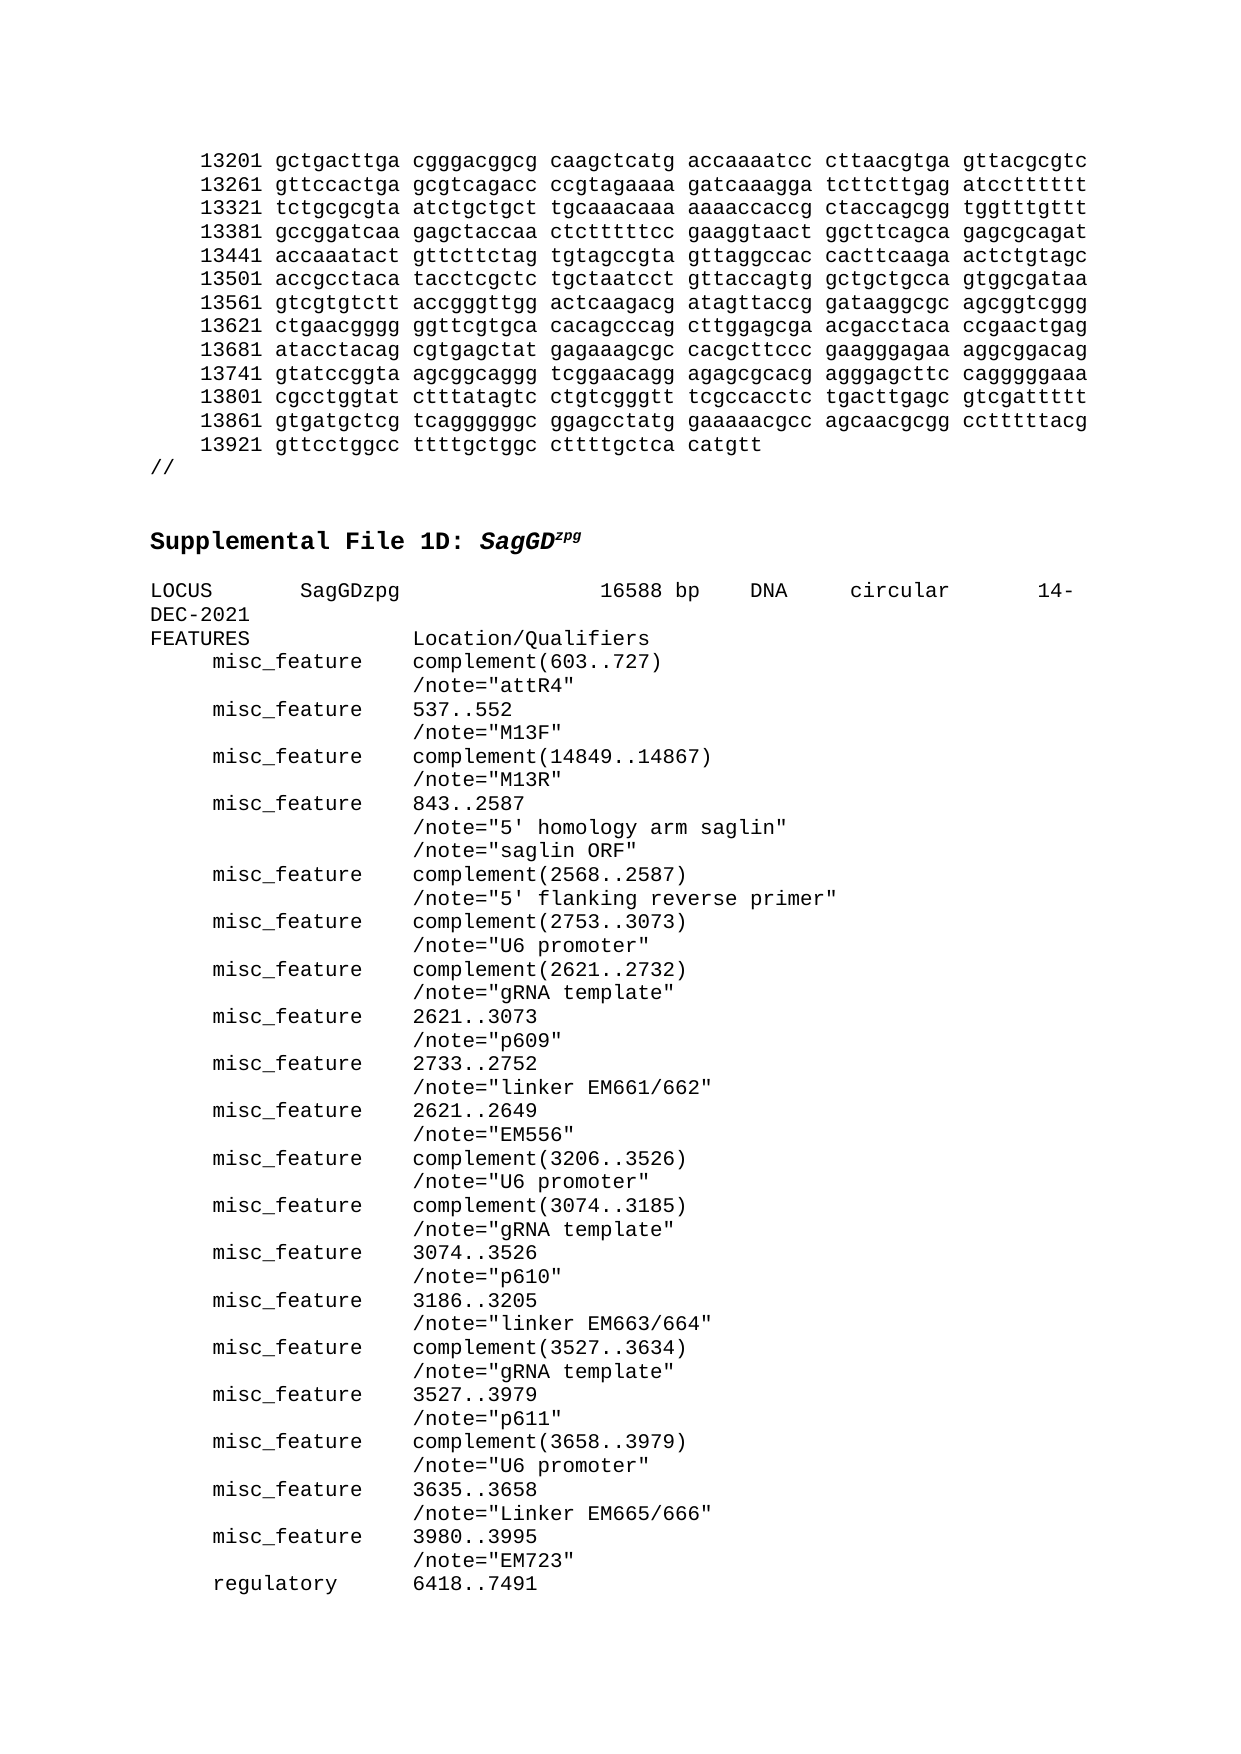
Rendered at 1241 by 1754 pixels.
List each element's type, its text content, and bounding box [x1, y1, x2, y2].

text misc_feature 3527..3979 [150, 1384, 1090, 1408]
text Supplemental File 1D: SagGDzpg [150, 528, 1090, 557]
text misc_feature complement(2753..3073) [150, 911, 1090, 935]
text /note="U6 promoter" [150, 1171, 1090, 1195]
text /note="p611" [150, 1408, 1090, 1432]
text /note="gRNA template" [150, 982, 1090, 1006]
text /note="gRNA template" [150, 1219, 1090, 1242]
text misc_feature complement(14849..14867) [150, 746, 1090, 769]
text misc_feature complement(3206..3526) [150, 1148, 1090, 1171]
text 13681 atacctacag cgtgagctat gagaaagcgc cacgcttccc gaagggagaa aggcggacag [150, 339, 1090, 363]
text /note="EM556" [150, 1124, 1090, 1148]
text /note="5' flanking reverse primer" [150, 888, 1090, 911]
text /note="EM723" [150, 1550, 1090, 1573]
text /note="linker EM661/662" [150, 1077, 1090, 1101]
text misc_feature 537..552 [150, 698, 1090, 722]
text /note="M13R" [150, 769, 1090, 793]
text 13621 ctgaacgggg ggttcgtgca cacagcccag cttggagcga acgacctaca ccgaactgag [150, 316, 1090, 339]
text misc_feature complement(2621..2732) [150, 959, 1090, 982]
text 13201 gctgacttga cgggacggcg caagctcatg accaaaatcc cttaacgtga gttacgcgtc [150, 150, 1090, 174]
text 13501 accgcctaca tacctcgctc tgctaatcct gttaccagtg gctgctgcca gtggcgataa [150, 268, 1090, 292]
text misc_feature 3980..3995 [150, 1526, 1090, 1550]
text regulatory 6418..7491 [150, 1573, 1090, 1597]
text 13861 gtgatgctcg tcaggggggc ggagcctatg gaaaaacgcc agcaacgcgg cctttttacg [150, 410, 1090, 434]
text /note="gRNA template" [150, 1361, 1090, 1384]
text 13801 cgcctggtat ctttatagtc ctgtcgggtt tcgccacctc tgacttgagc gtcgattttt [150, 386, 1090, 410]
text 13381 gccggatcaa gagctaccaa ctctttttcc gaaggtaact ggcttcagca gagcgcagat [150, 221, 1090, 244]
text misc_feature complement(3658..3979) [150, 1432, 1090, 1455]
text misc_feature 2733..2752 [150, 1053, 1090, 1077]
text LOCUS SagGDzpg 16588 bp DNA circular 14-DEC-2021 [150, 580, 1090, 628]
text misc_feature complement(3074..3185) [150, 1195, 1090, 1219]
text misc_feature complement(2568..2587) [150, 864, 1090, 888]
text misc_feature complement(3527..3634) [150, 1337, 1090, 1361]
text /note="p610" [150, 1266, 1090, 1290]
text /note="M13F" [150, 722, 1090, 746]
text /note="saglin ORF" [150, 840, 1090, 864]
text 13561 gtcgtgtctt accgggttgg actcaagacg atagttaccg gataaggcgc agcggtcggg [150, 292, 1090, 316]
text /note="Linker EM665/666" [150, 1502, 1090, 1526]
text misc_feature 3186..3205 [150, 1290, 1090, 1313]
text /note="attR4" [150, 675, 1090, 698]
text misc_feature 2621..2649 [150, 1101, 1090, 1124]
text 13261 gttccactga gcgtcagacc ccgtagaaaa gatcaaagga tcttcttgag atcctttttt [150, 174, 1090, 197]
text 13441 accaaatact gttcttctag tgtagccgta gttaggccac cacttcaaga actctgtagc [150, 244, 1090, 268]
text misc_feature 2621..3073 [150, 1006, 1090, 1029]
text /note="p609" [150, 1029, 1090, 1053]
text 13741 gtatccggta agcggcaggg tcggaacagg agagcgcacg agggagcttc cagggggaaa [150, 363, 1090, 386]
text 13321 tctgcgcgta atctgctgct tgcaaacaaa aaaaccaccg ctaccagcgg tggtttgttt [150, 197, 1090, 221]
text /note="U6 promoter" [150, 935, 1090, 959]
text misc_feature 3074..3526 [150, 1242, 1090, 1266]
text // [150, 457, 1090, 481]
text /note="5' homology arm saglin" [150, 817, 1090, 840]
text misc_feature complement(603..727) [150, 651, 1090, 675]
text /note="U6 promoter" [150, 1455, 1090, 1479]
text /note="linker EM663/664" [150, 1313, 1090, 1337]
text FEATURES Location/Qualifiers [150, 628, 1090, 651]
text misc_feature 843..2587 [150, 793, 1090, 817]
text 13921 gttcctggcc ttttgctggc cttttgctca catgtt [150, 434, 1090, 457]
text misc_feature 3635..3658 [150, 1479, 1090, 1502]
